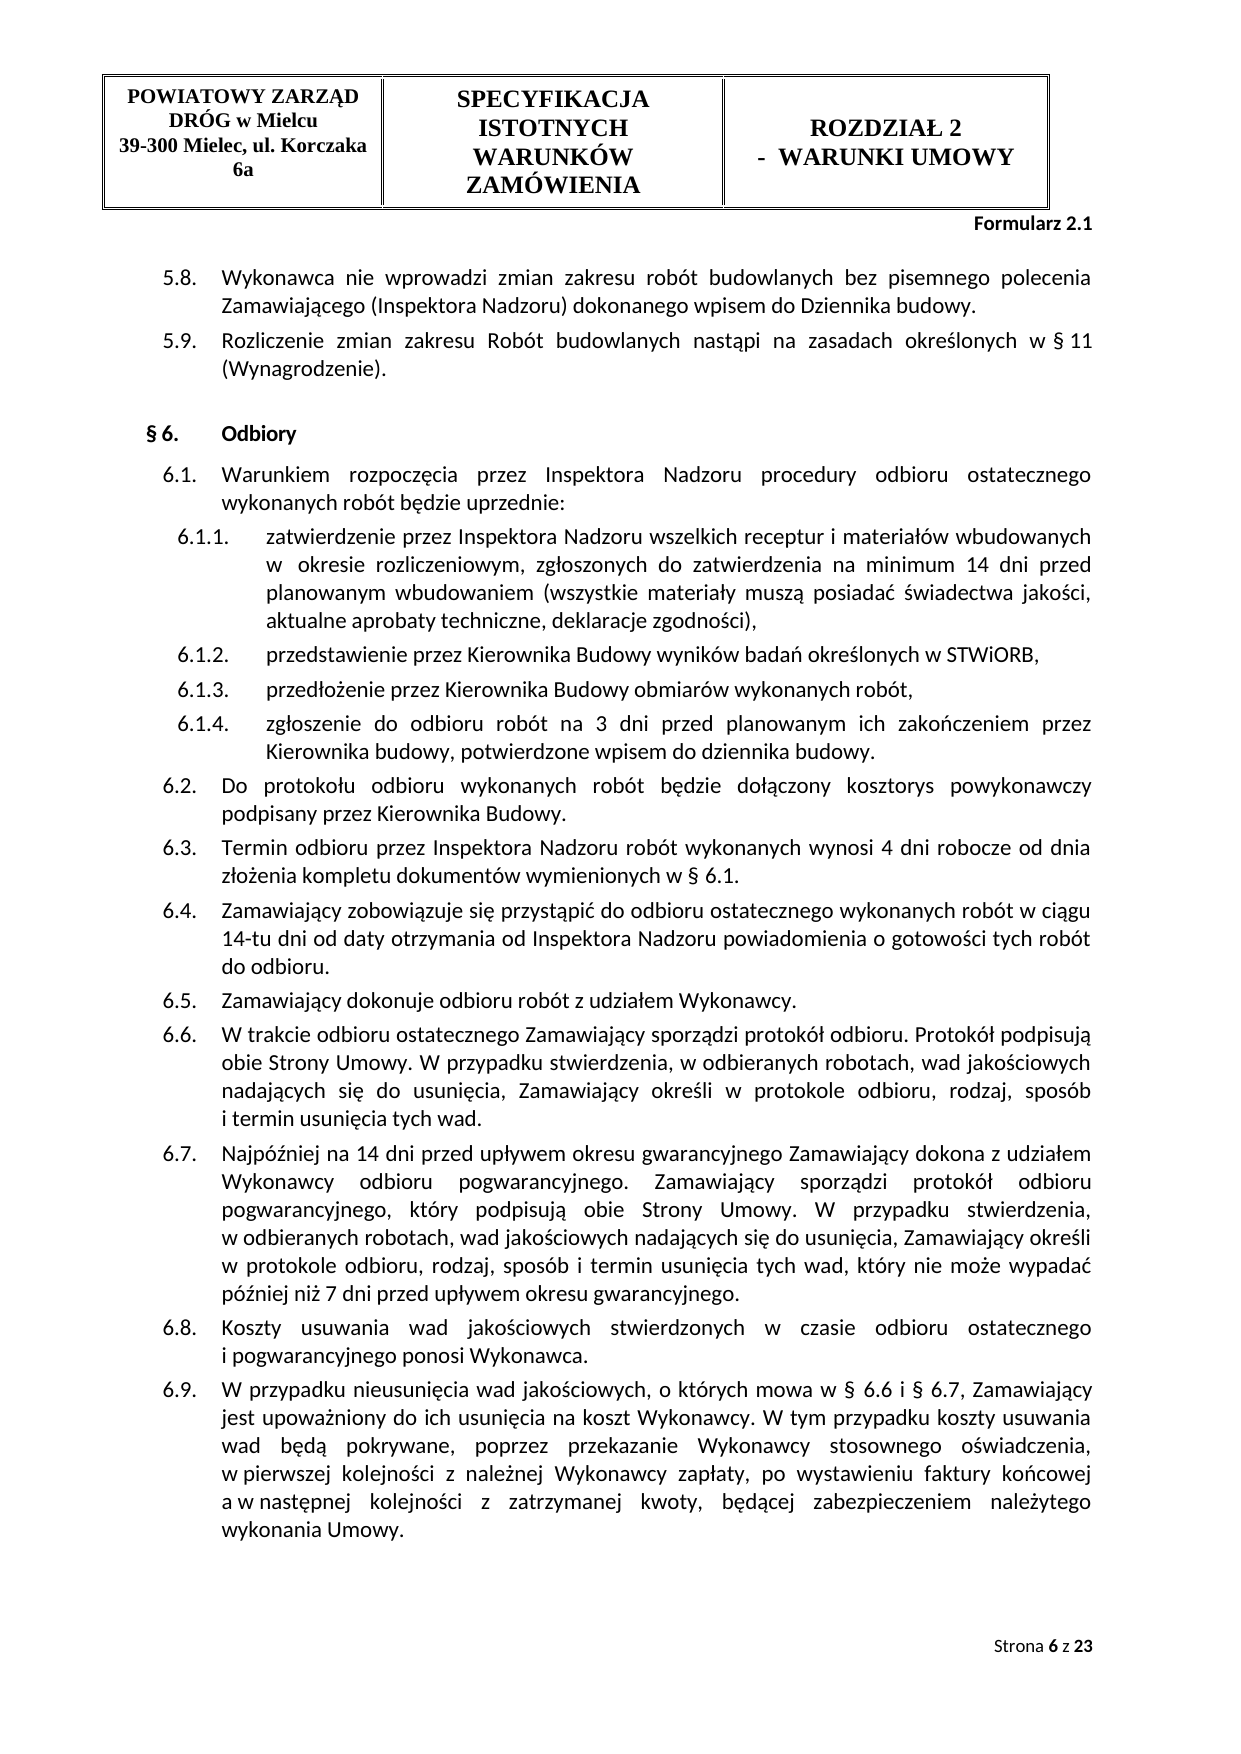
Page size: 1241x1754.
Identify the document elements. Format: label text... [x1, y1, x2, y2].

subtitle Rozliczenie zmian zakresu Robót budowlanych nastąpi na zasadach określonych w § 11 (Wynagrodzenie). [162, 326, 1093, 382]
subtitle Koszty usuwania wad jakościowych stwierdzonych w czasie odbioru ostatecznego i pogwarancyjnego ponosi Wykonawca. [162, 1313, 1093, 1369]
subtitle Odbiory [162, 419, 1093, 447]
subtitle Najpóźniej na 14 dni przed upływem okresu gwarancyjnego Zamawiający dokona z udziałem Wykonawcy odbioru pogwarancyjnego. Zamawiający sporządzi protokół odbioru pogwarancyjnego, który podpisują obie Strony Umowy. W przypadku stwierdzenia, w odbieranych robotach, wad jakościowych nadających się do usunięcia, Zamawiający określi w protokole odbioru, rodzaj, sposób i termin usunięcia tych wad, który nie może wypadać później niż 7 dni przed upływem okresu gwarancyjnego. [162, 1139, 1093, 1307]
subtitle Wykonawca nie wprowadzi zmian zakresu robót budowlanych bez pisemnego polecenia Zamawiającego (Inspektora Nadzoru) dokonanego wpisem do Dziennika budowy. [162, 263, 1093, 319]
subtitle Do protokołu odbioru wykonanych robót będzie dołączony kosztorys powykonawczy podpisany przez Kierownika Budowy. [162, 771, 1093, 827]
subtitle zatwierdzenie przez Inspektora Nadzoru wszelkich receptur i materiałów wbudowanych w okresie rozliczeniowym, zgłoszonych do zatwierdzenia na minimum 14 dni przed planowanym wbudowaniem (wszystkie materiały muszą posiadać świadectwa jakości, aktualne aprobaty techniczne, deklaracje zgodności), [177, 522, 1093, 634]
subtitle Termin odbioru przez Inspektora Nadzoru robót wykonanych wynosi 4 dni robocze od dnia złożenia kompletu dokumentów wymienionych w § 6.1. [162, 833, 1093, 889]
subtitle zgłoszenie do odbioru robót na 3 dni przed planowanym ich zakończeniem przez Kierownika budowy, potwierdzone wpisem do dziennika budowy. [177, 709, 1093, 765]
subtitle W trakcie odbioru ostatecznego Zamawiający sporządzi protokół odbioru. Protokół podpisują obie Strony Umowy. W przypadku stwierdzenia, w odbieranych robotach, wad jakościowych nadających się do usunięcia, Zamawiający określi w protokole odbioru, rodzaj, sposób i termin usunięcia tych wad. [162, 1020, 1093, 1132]
subtitle Warunkiem rozpoczęcia przez Inspektora Nadzoru procedury odbioru ostatecznego wykonanych robót będzie uprzednie: [162, 460, 1093, 516]
subtitle Zamawiający dokonuje odbioru robót z udziałem Wykonawcy. [162, 986, 1093, 1014]
subtitle W przypadku nieusunięcia wad jakościowych, o których mowa w § 6.6 i § 6.7, Zamawiający jest upoważniony do ich usunięcia na koszt Wykonawcy. W tym przypadku koszty usuwania wad będą pokrywane, poprzez przekazanie Wykonawcy stosownego oświadczenia, w pierwszej kolejności z należnej Wykonawcy zapłaty, po wystawieniu faktury końcowej a w następnej kolejności z zatrzymanej kwoty, będącej zabezpieczeniem należytego wykonania Umowy. [162, 1375, 1093, 1543]
subtitle przedstawienie przez Kierownika Budowy wyników badań określonych w STWiORB, [177, 640, 1093, 668]
subtitle przedłożenie przez Kierownika Budowy obmiarów wykonanych robót, [177, 675, 1093, 703]
subtitle Zamawiający zobowiązuje się przystąpić do odbioru ostatecznego wykonanych robót w ciągu 14-tu dni od daty otrzymania od Inspektora Nadzoru powiadomienia o gotowości tych robót do odbioru. [162, 896, 1093, 980]
